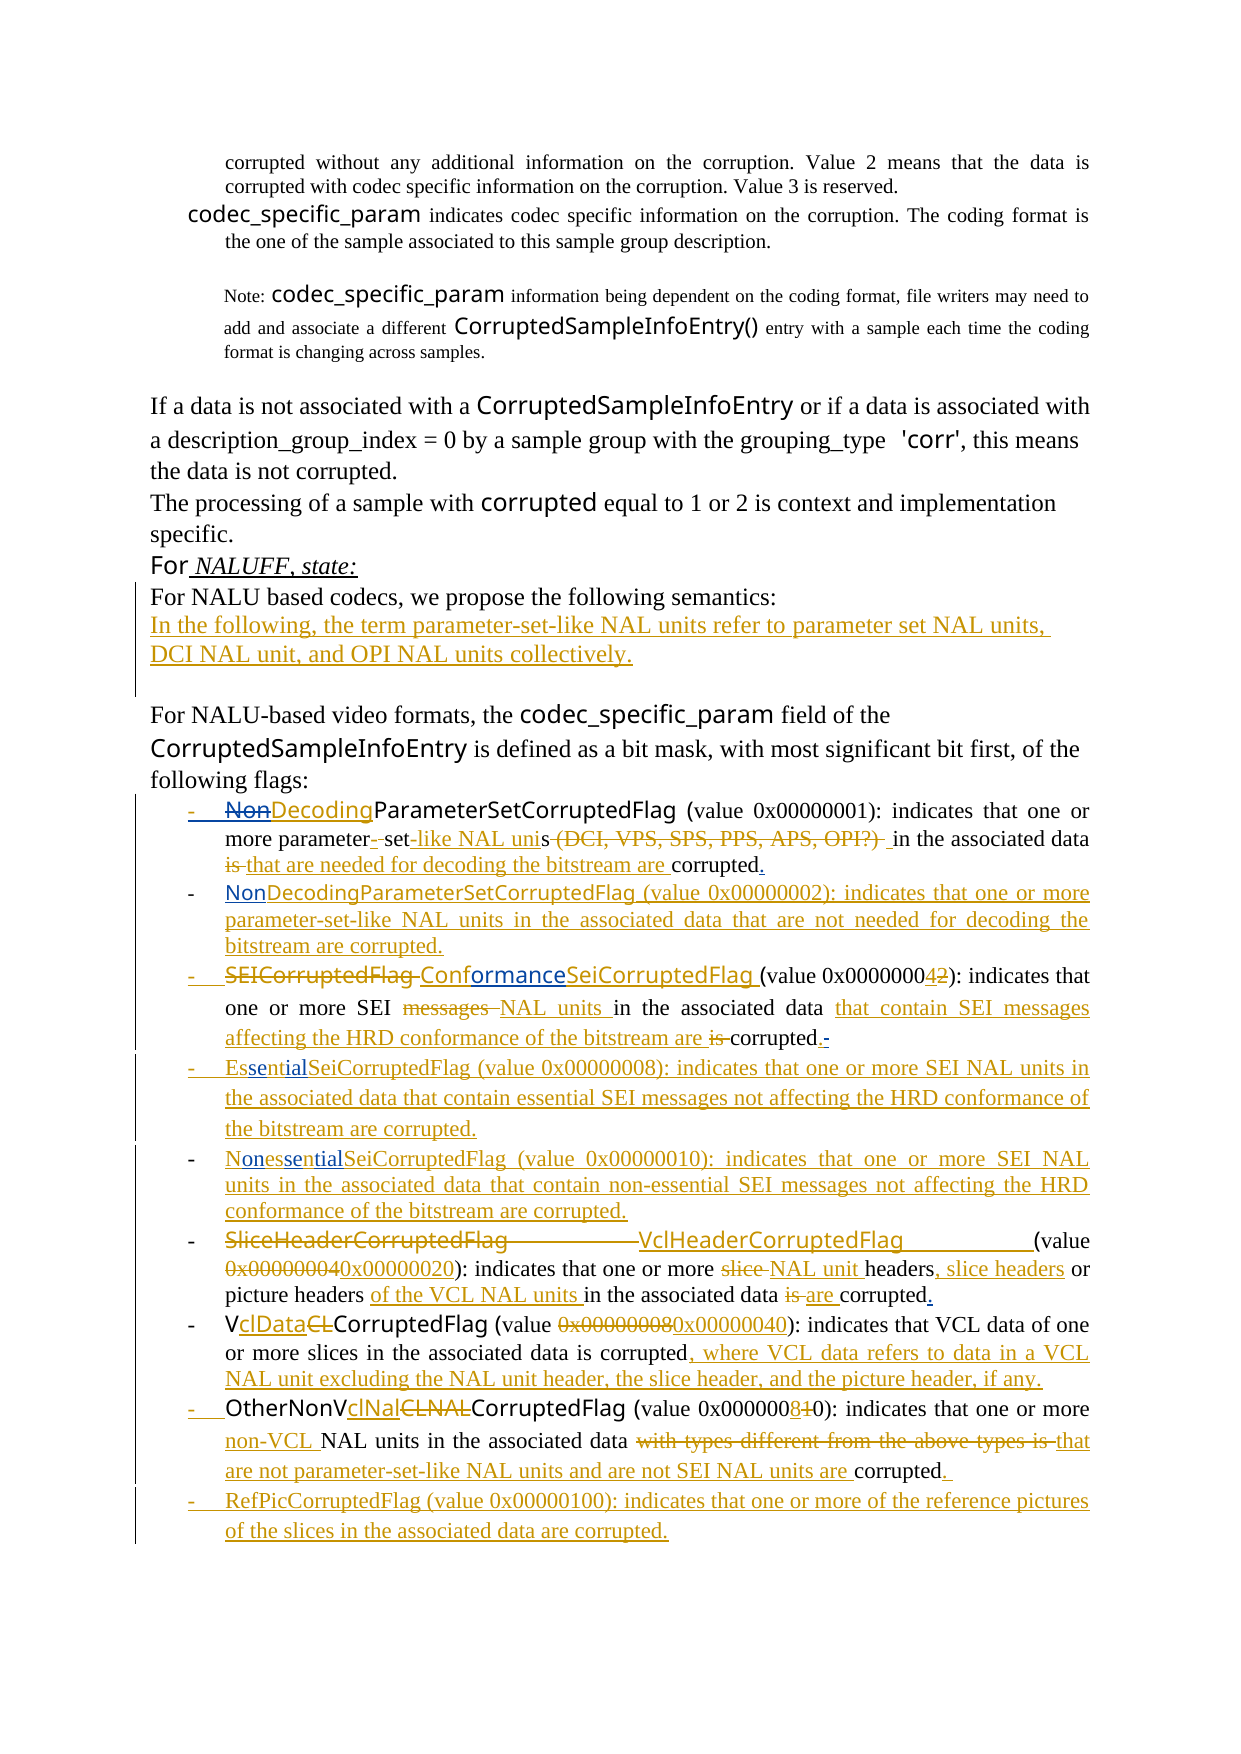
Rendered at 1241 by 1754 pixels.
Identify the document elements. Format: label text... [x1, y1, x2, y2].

text For NALU based codecs, we propose the following semantics: [150, 582, 1090, 611]
text For NALU-based video formats, the codec_specific_param field of the CorruptedSampleInfoEntry is defined as a bit mask, with most significant bit first, of the following flags: [150, 697, 1090, 794]
text codec_specific_param indicates codec specific information on the corruption. The coding format is the one of the sample associated to this sample group description. [187, 198, 1090, 253]
text The processing of a sample with corrupted equal to 1 or 2 is context and implementation specific. [150, 485, 1090, 548]
text For NALUFF, state: [150, 548, 1090, 582]
text If a data is not associated with a CorruptedSampleInfoEntry or if a data is associated with a description_group_index = 0 by a sample group with the grouping_type 'corr', this means the data is not corrupted. [150, 388, 1090, 485]
list (value ): indicates that one or more headers or picture headers in the associated data corrupted [187, 1224, 1090, 1308]
list ParameterSetCorruptedFlag (value 0x00000001): indicates that one or more parametersetsin the associated data corrupted [187, 794, 1090, 878]
list (value 0x0000000): indicates that one or more SEI in the associated data corrupted [187, 959, 1090, 1050]
list VCorruptedFlag (value ): indicates that VCL data of one or more slices in the associated data is corrupted [187, 1308, 1090, 1392]
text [187, 150, 1090, 198]
list OtherNonVCorruptedFlag (value 0x0000000): indicates that one or more NAL units in the associated data corrupted [187, 1392, 1090, 1483]
text Note: codec_specific_param information being dependent on the coding format, file writers may need to add and associate a different CorruptedSampleInfoEntry() entry with a sample each time the coding format is changing across samples. [223, 278, 1090, 363]
